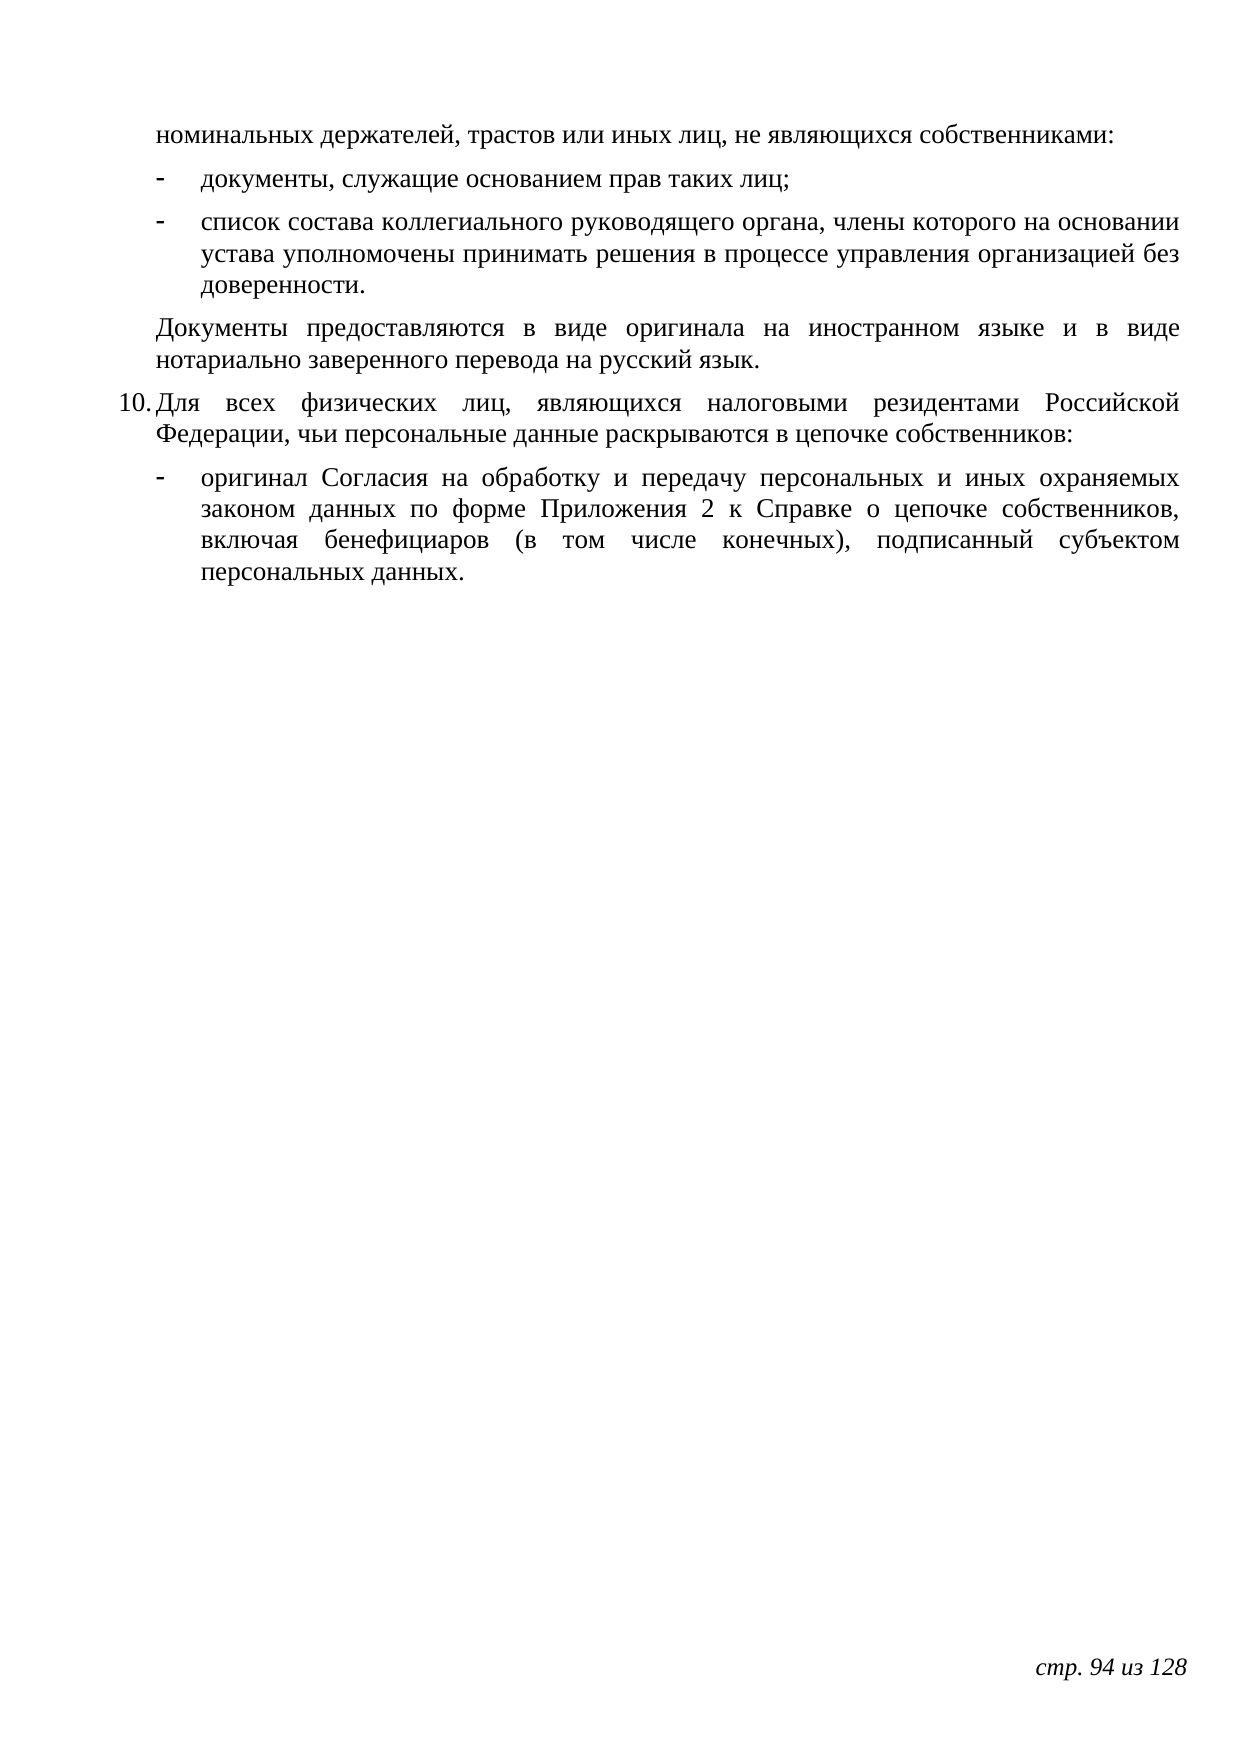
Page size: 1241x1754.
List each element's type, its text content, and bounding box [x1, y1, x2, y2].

list документы, служащие основанием прав таких лиц; [156, 162, 1181, 193]
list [118, 118, 1181, 149]
list список состава коллегиального руководящего органа, члены которого на основании устава уполномочены принимать решения в процессе управления организацией без доверенности. [156, 206, 1181, 299]
list оригинал Согласия на обработку и передачу персональных и иных охраняемых законом данных по форме Приложения 2 к Справке о цепочке собственников, включая бенефициаров (в том числе конечных), подписанный субъектом персональных данных. [156, 461, 1181, 586]
text Документы предоставляются в виде оригинала на иностранном языке и в виде нотариально заверенного перевода на русский язык. [156, 312, 1181, 374]
list Для всех физических лиц, являющихся налоговыми резидентами Российской Федерации, чьи персональные данные раскрываются в цепочке собственников: [118, 386, 1181, 449]
